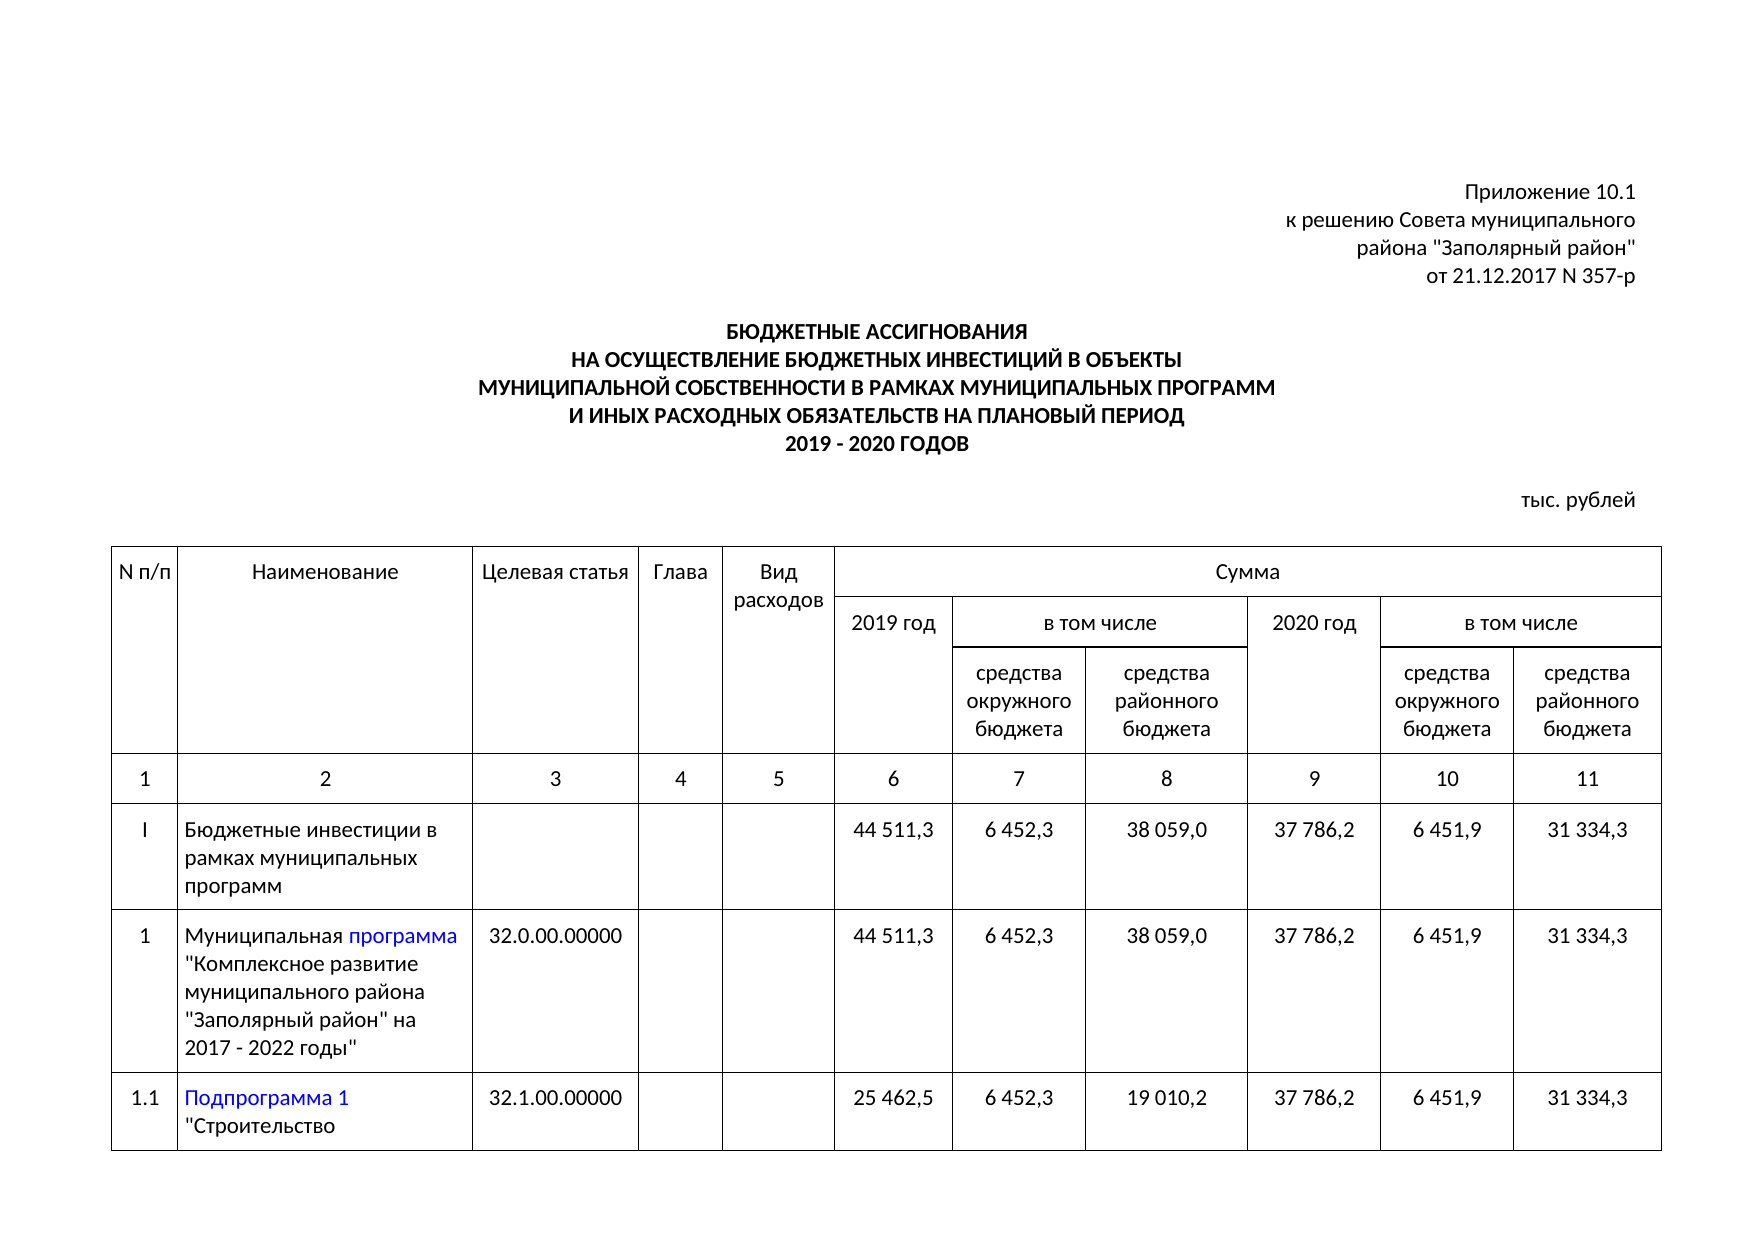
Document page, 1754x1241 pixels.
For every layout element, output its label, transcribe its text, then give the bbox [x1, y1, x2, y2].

title БЮДЖЕТНЫЕ АССИГНОВАНИЯ [118, 317, 1636, 345]
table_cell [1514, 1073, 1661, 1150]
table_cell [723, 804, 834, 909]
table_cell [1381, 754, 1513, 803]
text от 21.12.2017 N 357-р [118, 261, 1636, 289]
title НА ОСУЩЕСТВЛЕНИЕ БЮДЖЕТНЫХ ИНВЕСТИЦИЙ В ОБЪЕКТЫ [118, 345, 1636, 373]
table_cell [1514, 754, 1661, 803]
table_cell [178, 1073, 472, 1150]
text к решению Совета муниципального [118, 205, 1636, 233]
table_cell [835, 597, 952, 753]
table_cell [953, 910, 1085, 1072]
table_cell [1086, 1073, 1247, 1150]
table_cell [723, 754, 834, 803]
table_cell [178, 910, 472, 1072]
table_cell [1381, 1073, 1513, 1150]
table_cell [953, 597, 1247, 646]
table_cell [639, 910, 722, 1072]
title И ИНЫХ РАСХОДНЫХ ОБЯЗАТЕЛЬСТВ НА ПЛАНОВЫЙ ПЕРИОД [118, 401, 1636, 429]
title 2019 - 2020 ГОДОВ [118, 429, 1636, 457]
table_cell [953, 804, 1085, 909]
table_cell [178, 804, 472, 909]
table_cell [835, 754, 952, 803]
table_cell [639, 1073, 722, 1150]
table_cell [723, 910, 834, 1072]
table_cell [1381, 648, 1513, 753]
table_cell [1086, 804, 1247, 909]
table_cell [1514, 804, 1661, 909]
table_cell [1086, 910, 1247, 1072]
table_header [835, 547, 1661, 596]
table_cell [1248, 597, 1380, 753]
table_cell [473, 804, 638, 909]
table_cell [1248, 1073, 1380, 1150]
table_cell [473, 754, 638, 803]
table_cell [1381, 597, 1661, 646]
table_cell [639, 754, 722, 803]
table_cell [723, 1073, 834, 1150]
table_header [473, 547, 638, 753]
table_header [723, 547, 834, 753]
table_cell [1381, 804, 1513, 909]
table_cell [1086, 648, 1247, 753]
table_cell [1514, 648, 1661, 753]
text района "Заполярный район" [118, 233, 1636, 261]
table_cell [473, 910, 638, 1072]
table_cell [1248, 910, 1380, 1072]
text Приложение 10.1 [118, 177, 1636, 205]
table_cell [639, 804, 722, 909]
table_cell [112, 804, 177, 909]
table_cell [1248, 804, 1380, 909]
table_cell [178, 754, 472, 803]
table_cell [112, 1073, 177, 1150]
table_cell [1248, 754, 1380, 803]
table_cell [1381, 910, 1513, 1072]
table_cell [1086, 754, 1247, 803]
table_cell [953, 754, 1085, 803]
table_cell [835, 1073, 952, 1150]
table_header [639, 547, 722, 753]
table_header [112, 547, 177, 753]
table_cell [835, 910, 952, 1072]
title МУНИЦИПАЛЬНОЙ СОБСТВЕННОСТИ В РАМКАХ МУНИЦИПАЛЬНЫХ ПРОГРАММ [118, 373, 1636, 401]
text тыс. рублей [118, 485, 1636, 513]
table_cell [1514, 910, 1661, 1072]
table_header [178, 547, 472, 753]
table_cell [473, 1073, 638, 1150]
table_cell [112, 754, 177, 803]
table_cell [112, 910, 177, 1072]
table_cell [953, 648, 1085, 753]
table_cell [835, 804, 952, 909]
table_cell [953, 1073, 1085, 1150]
